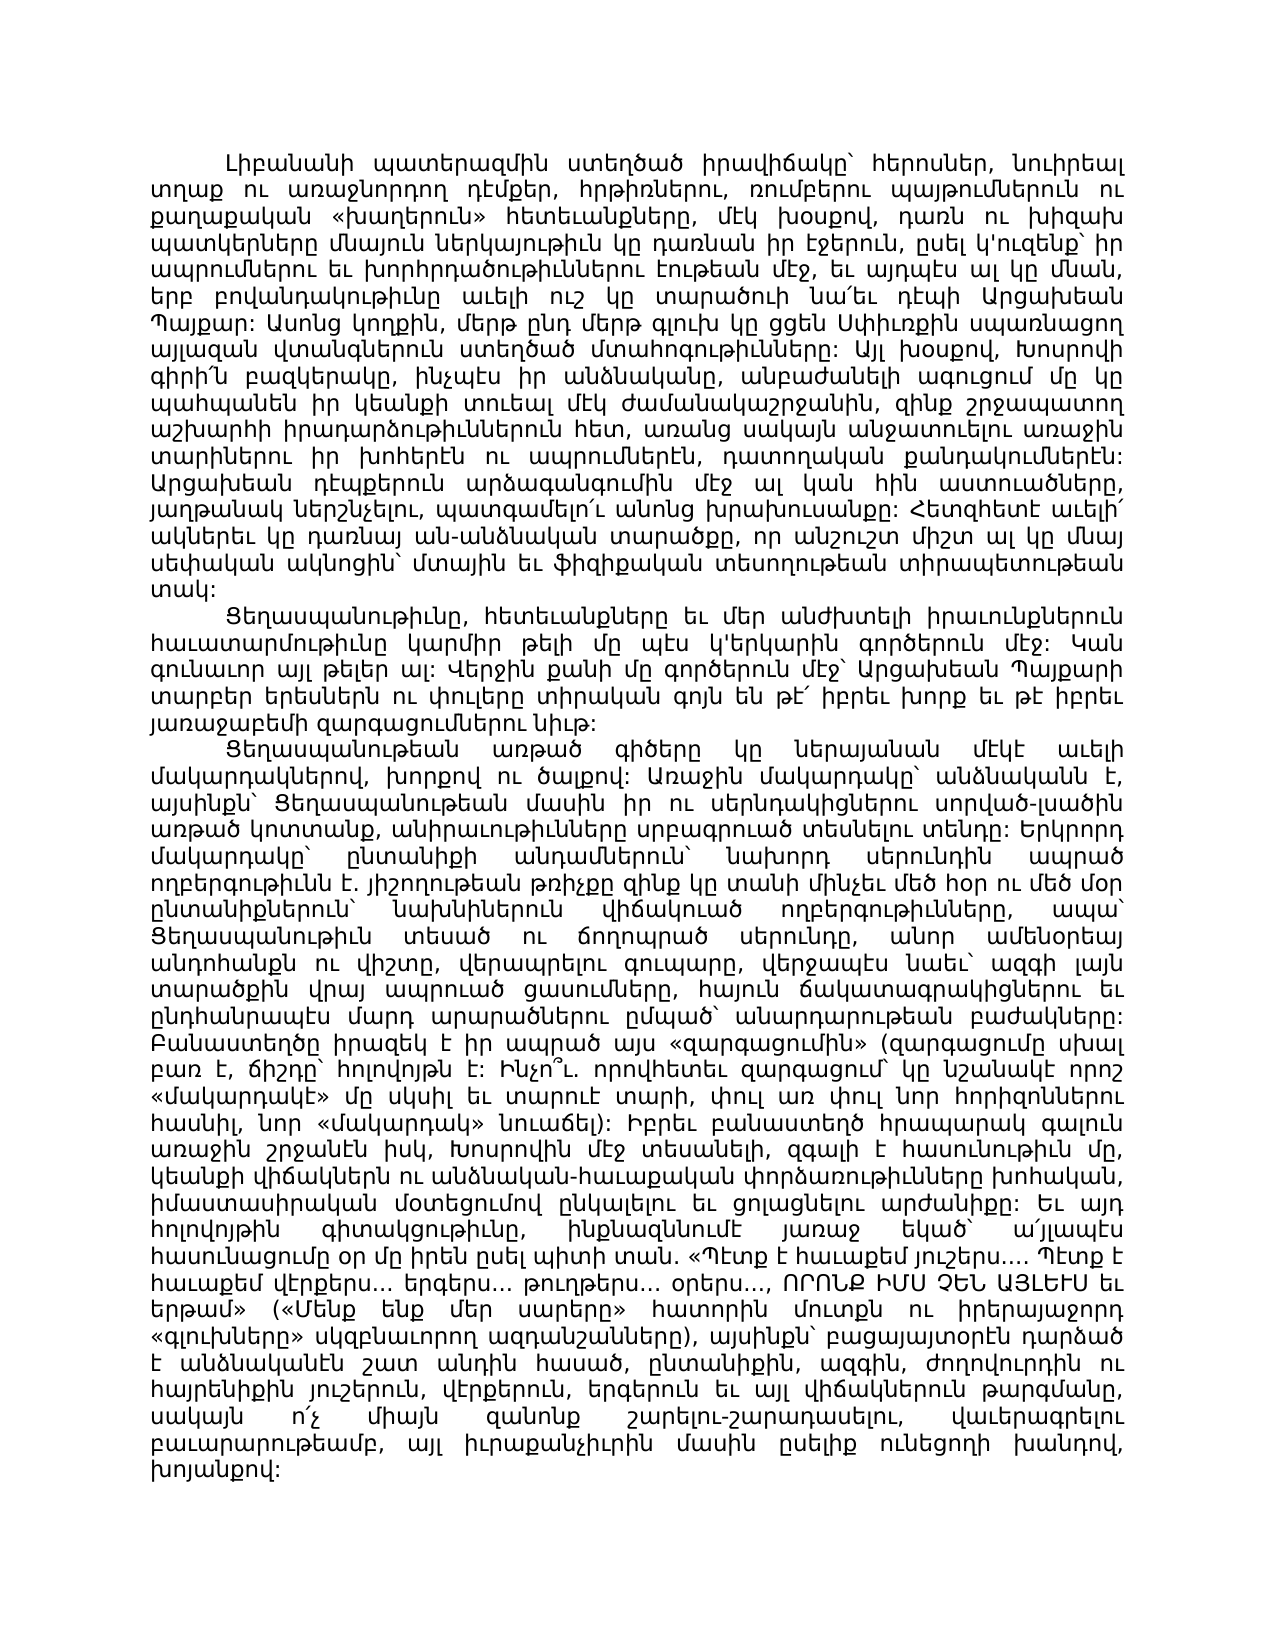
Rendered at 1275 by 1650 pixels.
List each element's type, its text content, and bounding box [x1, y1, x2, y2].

text Լիբանանի պատերազմին ստեղծած իրավիճակը՝ հերոսներ, նուիրեալ տղաք ու առաջնորդող դէմքեր, հրթիռներու, ռումբերու պայթումներուն ու քաղաքական «խաղերուն» հետեւանքները, մէկ խօսքով, դառն ու խիզախ պատկերները մնայուն ներկայութիւն կը դառնան իր էջերուն, ըսել կ'ուզենք՝ իր ապրումներու եւ խորհրդածութիւններու էութեան մէջ, եւ այդպէս ալ կը մնան, երբ բովանդակութիւնը աւելի ուշ կը տարածուի նա՛եւ դէպի Արցախեան Պայքար: Ասոնց կողքին, մերթ ընդ մերթ գլուխ կը ցցեն Սփիւռքին սպառնացող այլազան վտանգներուն ստեղծած մտահոգութիւնները: Այլ խօսքով, Խոսրովի գիրի՛ն բազկերակը, ինչպէս իր անձնականը, անբաժանելի ագուցում մը կը պահպանեն իր կեանքի տուեալ մէկ ժամանակաշրջանին, զինք շրջապատող աշխարհի իրադարձութիւններուն հետ, առանց սակայն անջատուելու առաջին տարիներու իր խոհերէն ու ապրումներէն, դատողական քանդակումներէն: Արցախեան դէպքերուն արձագանգումին մէջ ալ կան հին աստուածները, յաղթանակ ներշնչելու, պատգամելո՛ւ անոնց խրախուսանքը: Հետզհետէ աւելի՛ ակներեւ կը դառնայ ան-անձնական տարածքը, որ անշուշտ միշտ ալ կը մնայ սեփական ակնոցին՝ մտային եւ ֆիզիքական տեսողութեան տիրապետութեան տակ: [150, 150, 1125, 603]
text Ցեղասպանութեան առթած գիծերը կը ներայանան մէկէ աւելի մակարդակներով, խորքով ու ծալքով: Առաջին մակարդակը՝ անձնականն է, այսինքն՝ Ցեղասպանութեան մասին իր ու սերնդակիցներու սորված-լսածին առթած կոտտանք, անիրաւութիւնները սրբագրուած տեսնելու տենդը: Երկրորդ մակարդակը՝ ընտանիքի անդամներուն՝ նախորդ սերունդին ապրած ողբերգութիւնն է. յիշողութեան թռիչքը զինք կը տանի մինչեւ մեծ հօր ու մեծ մօր ընտանիքներուն՝ նախնիներուն վիճակուած ողբերգութիւնները, ապա՝ Ցեղասպանութիւն տեսած ու ճողոպրած սերունդը, անոր ամենօրեայ անդոհանքն ու վիշտը, վերապրելու գուպարը, վերջապէս նաեւ՝ ազգի լայն տարածքին վրայ ապրուած ցասումները, հայուն ճակատագրակիցներու եւ ընդհանրապէս մարդ արարածներու ըմպած՝ անարդարութեան բաժակները: Բանաստեղծը իրազեկ է իր ապրած այս «զարգացումին» (զարգացումը սխալ բառ է, ճիշդը՝ հոլովոյթն է: Ինչո՞ւ. որովհետեւ զարգացում՝ կը նշանակէ որոշ «մակարդակէ» մը սկսիլ եւ տարուէ տարի, փուլ առ փուլ նոր հորիզոններու հասնիլ, նոր «մակարդակ» նուաճել): Իբրեւ բանաստեղծ հրապարակ գալուն առաջին շրջանէն իսկ, Խոսրովին մէջ տեսանելի, զգալի է հասունութիւն մը, կեանքի վիճակներն ու անձնական-հաւաքական փորձառութիւնները խոհական, իմաստասիրական մօտեցումով ընկալելու եւ ցոլացնելու արժանիքը: Եւ այդ հոլովոյթին գիտակցութիւնը, ինքնազննումէ յառաջ եկած՝ ա՛յլապէս հասունացումը օր մը իրեն ըսել պիտի տան. «Պէտք է հաւաքեմ յուշերս.... Պէտք է հաւաքեմ վէրքերս... երգերս... թուղթերս... օրերս..., ՈՐՈՆՔ ԻՄՍ ՉԵՆ ԱՅԼԵՒՍ եւ երթամ» («Մենք ենք մեր սարերը» հատորին մուտքն ու իրերայաջորդ «գլուխները» սկզբնաւորող ազդանշանները), այսինքն՝ բացայայտօրէն դարձած է անձնականէն շատ անդին հասած, ընտանիքին, ազգին, ժողովուրդին ու հայրենիքին յուշերուն, վէրքերուն, երգերուն եւ այլ վիճակներուն թարգմանը, սակայն ո՛չ միայն զանոնք շարելու-շարադասելու, վաւերագրելու բաւարարութեամբ, այլ իւրաքանչիւրին մասին ըսելիք ունեցողի խանդով, խոյանքով: [150, 737, 1125, 1483]
text Ցեղասպանութիւնը, հետեւանքները եւ մեր անժխտելի իրաւունքներուն հաւատարմութիւնը կարմիր թելի մը պէս կ'երկարին գործերուն մէջ: Կան գունաւոր այլ թելեր ալ: Վերջին քանի մը գործերուն մէջ՝ Արցախեան Պայքարի տարբեր երեսներն ու փուլերը տիրական գոյն են թէ՛ իբրեւ խորք եւ թէ իբրեւ յառաջաբեմի զարգացումներու նիւթ: [150, 603, 1125, 737]
